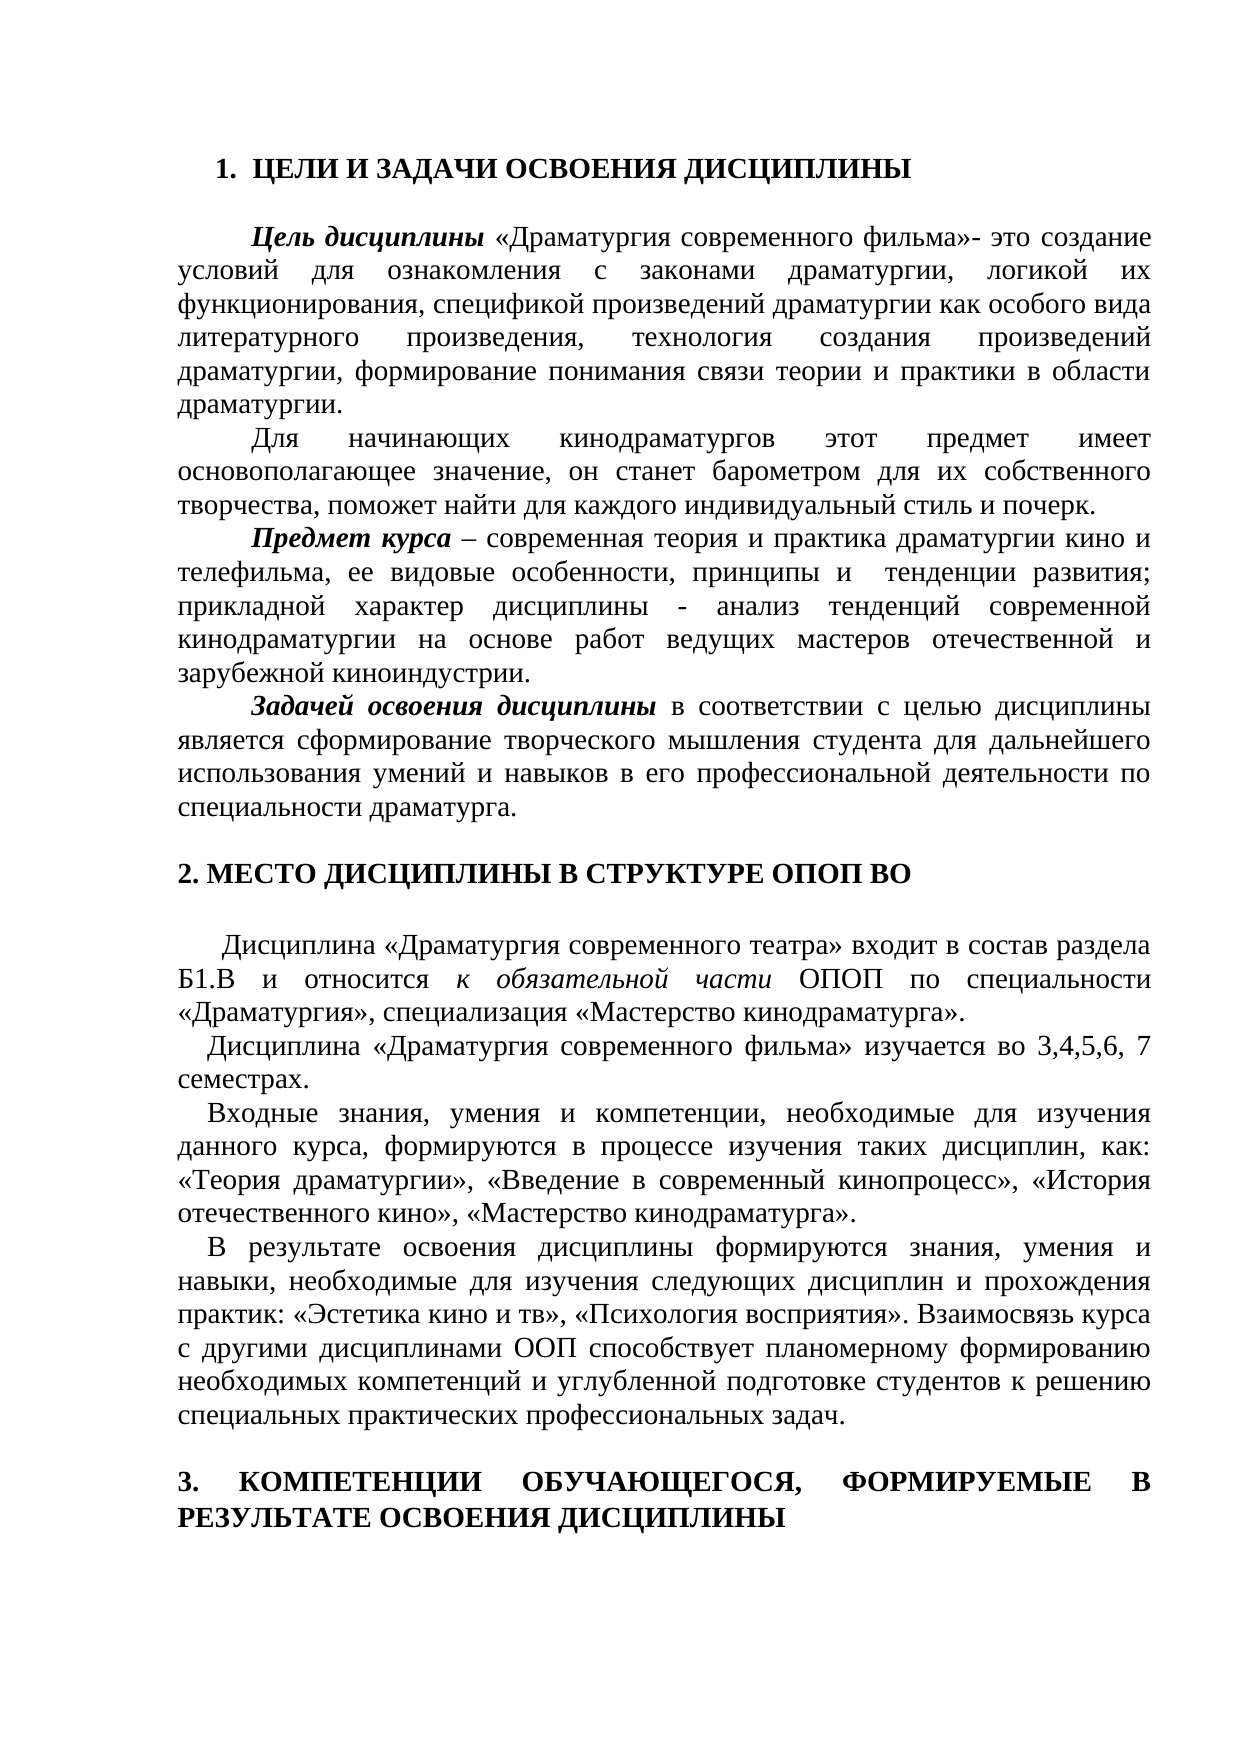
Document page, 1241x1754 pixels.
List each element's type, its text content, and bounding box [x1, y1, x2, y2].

text Задачей освоения дисциплины в соответствии с целью дисциплины является сформирование творческого мышления студента для дальнейшего использования умений и навыков в его профессиональной деятельности по специальности драматурга. [177, 688, 1152, 822]
list ЦЕЛИ И ЗАДАЧИ ОСВОЕНИЯ ДИСЦИПЛИНЫ [215, 152, 1152, 185]
text Цель дисциплины «Драматургия современного фильма»- это создание условий для ознакомления с законами драматургии, логикой их функционирования, спецификой произведений драматургии как особого вида литературного произведения, технология создания произведений драматургии, формирование понимания связи теории и практики в области драматургии. [177, 219, 1152, 420]
text 3. КОМПЕТЕНЦИИ ОБУЧАЮЩЕГОСЯ, ФОРМИРУЕМЫЕ В РЕЗУЛЬТАТЕ ОСВОЕНИЯ ДИСЦИПЛИНЫ [177, 1464, 1152, 1534]
text Входные знания, умения и компетенции, необходимые для изучения данного курса, формируются в процессе изучения таких дисциплин, как: «Теория драматургии», «Введение в современный кинопроцесс», «История отечественного кино», «Мастерство кинодраматурга». [177, 1095, 1152, 1229]
text В результате освоения дисциплины формируются знания, умения и навыки, необходимые для изучения следующих дисциплин и прохождения практик: «Эстетика кино и тв», «Психология восприятия». Взаимосвязь курса с другими дисциплинами ООП способствует планомерному формированию необходимых компетенций и углубленной подготовке студентов к решению специальных практических профессиональных задач. [177, 1229, 1152, 1430]
text Дисциплина «Драматургия современного фильма» изучается во 3,4,5,6, 7 семестрах. [177, 1028, 1152, 1095]
text Для начинающих кинодраматургов этот предмет имеет основополагающее значение, он станет барометром для их собственного творчества, поможет найти для каждого индивидуальный стиль и почерк. [177, 420, 1152, 521]
text Дисциплина «Драматургия современного театра» входит в состав раздела Б1.В и относится к обязательной части ОПОП по специальности «Драматургия», специализация «Мастерство кинодраматурга». [177, 927, 1152, 1028]
text 2. МЕСТО ДИСЦИПЛИНЫ В СТРУКТУРЕ ОПОП ВО [177, 856, 1152, 889]
text Предмет курса – современная теория и практика драматургии кино и телефильма, ее видовые особенности, принципы и тенденции развития; прикладной характер дисциплины - анализ тенденций современной кинодраматургии на основе работ ведущих мастеров отечественной и зарубежной киноиндустрии. [177, 521, 1152, 688]
